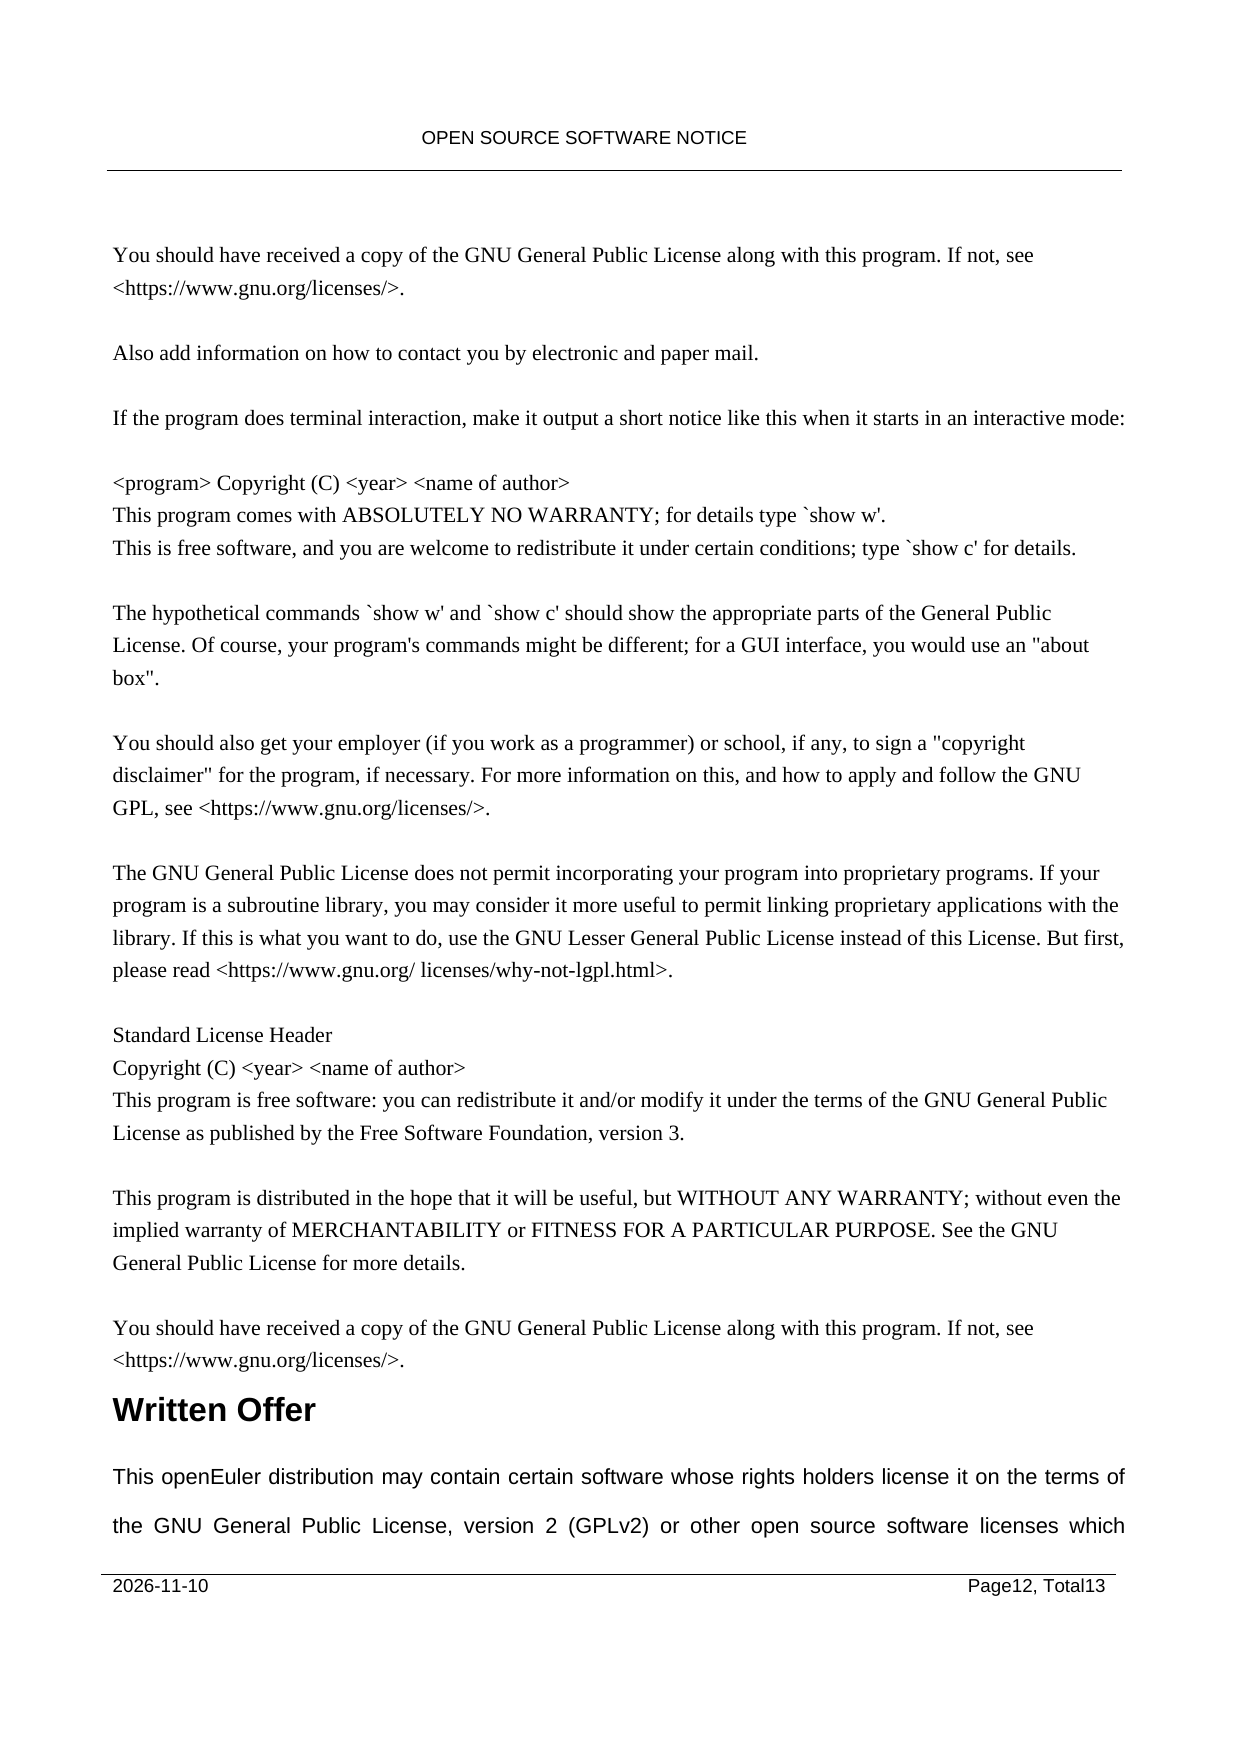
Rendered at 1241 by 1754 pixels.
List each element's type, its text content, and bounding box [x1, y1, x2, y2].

text Written Offer [112, 1376, 1128, 1441]
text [112, 1461, 1128, 1542]
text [112, 206, 1128, 1376]
